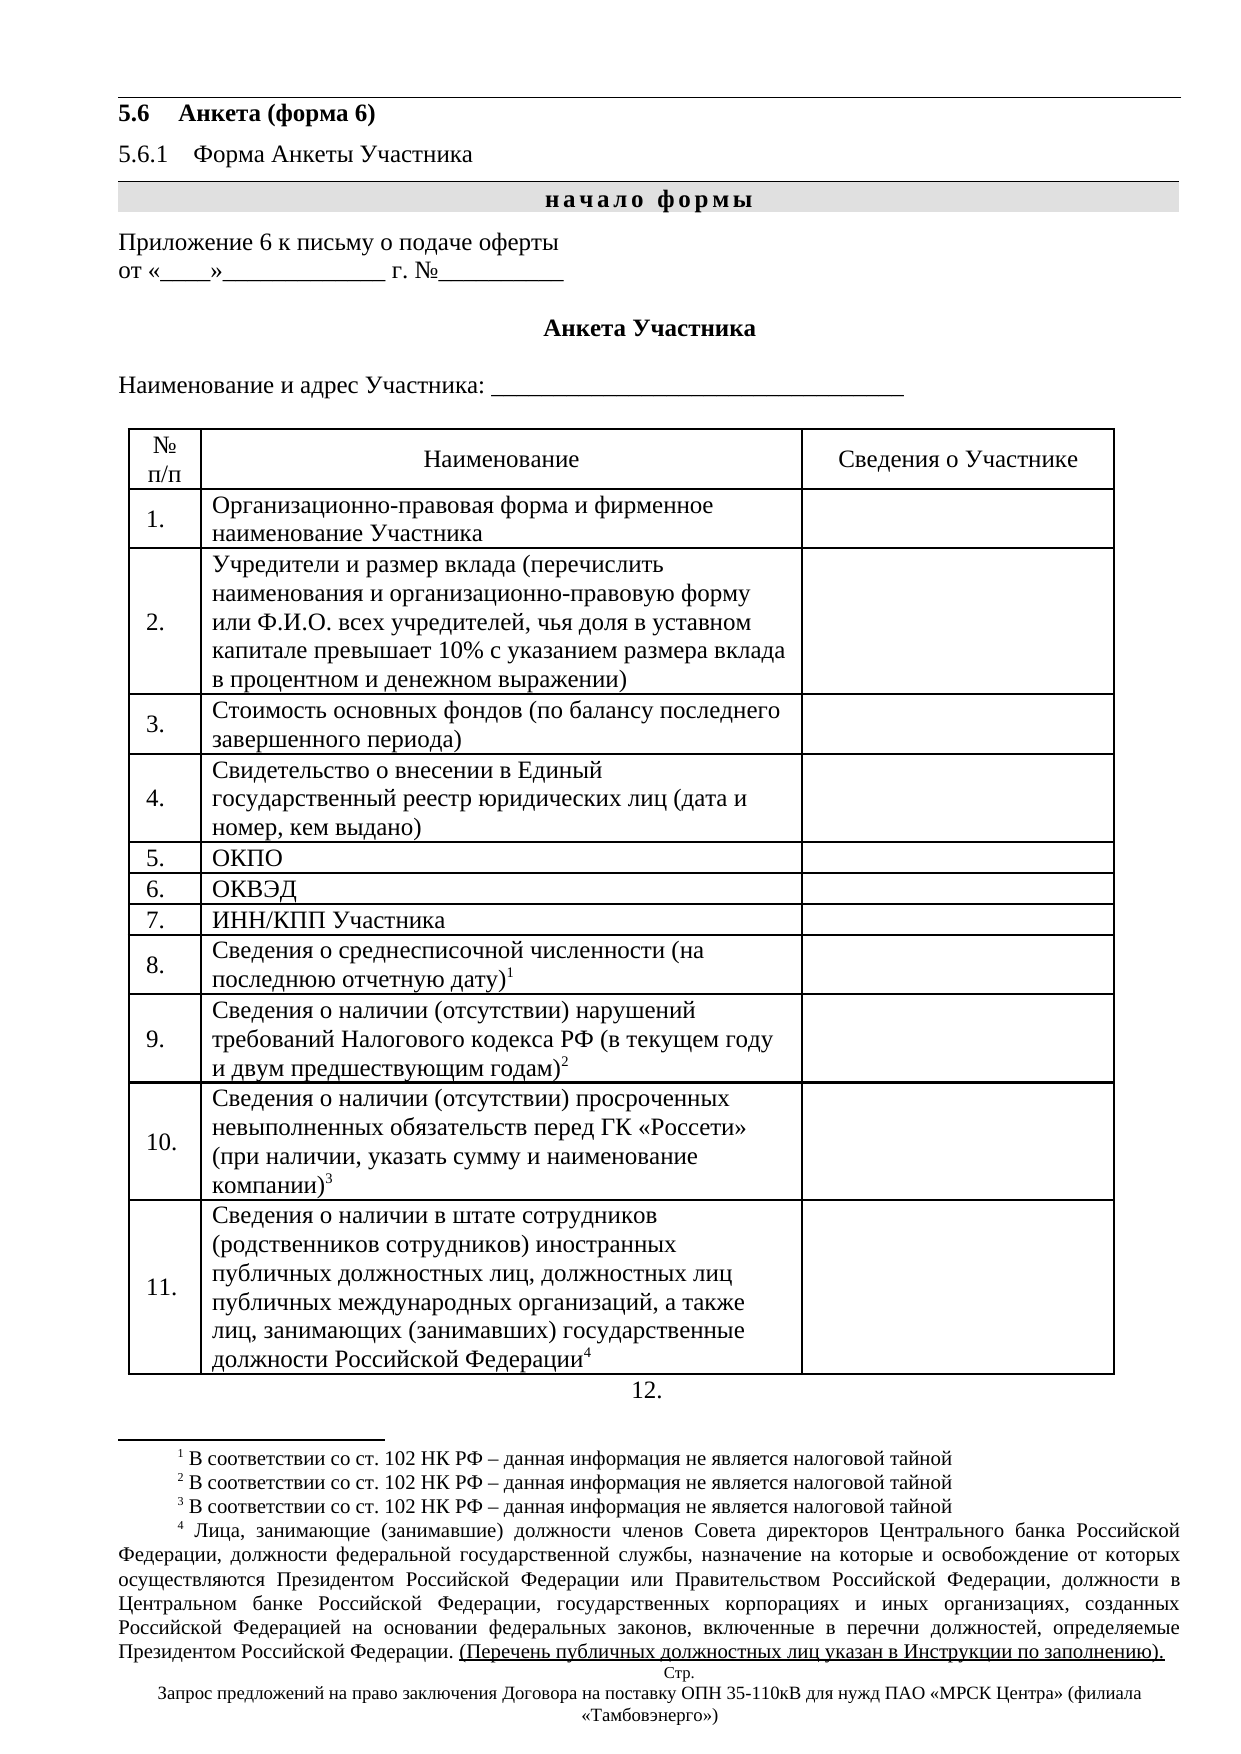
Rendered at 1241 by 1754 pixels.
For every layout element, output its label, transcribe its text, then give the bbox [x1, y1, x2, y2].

text Приложение 6 к письму о подаче оферты от «____»_____________ г. №__________ [118, 227, 1181, 284]
table_cell [803, 995, 1113, 1081]
table_cell [130, 755, 200, 841]
table_cell [803, 905, 1113, 933]
table_cell [130, 695, 200, 753]
table_cell [130, 874, 200, 903]
table_cell [803, 549, 1113, 693]
table_cell [803, 755, 1113, 841]
table_header № п/п [130, 430, 200, 488]
table_cell Стоимость основных фондов (по балансу последнего завершенного периода) [202, 695, 801, 753]
table_cell [803, 1201, 1113, 1373]
table_cell [130, 549, 200, 693]
table_cell Организационно-правовая форма и фирменное наименование Участника [202, 490, 801, 547]
table_header Сведения о Участнике [803, 430, 1113, 488]
table_cell [130, 843, 200, 872]
table_cell [130, 905, 200, 933]
text Анкета Участника [118, 313, 1181, 342]
subtitle Анкета (форма 6) [118, 98, 1181, 127]
subtitle Форма Анкеты Участника [118, 139, 1181, 168]
table_cell Учредители и размер вклада (перечислить наименования и организационно-правовую форму или Ф.И.О. всех учредителей, чья доля в уставном капитале превышает 10% с указанием размера вклада в процентном и денежном выражении) [202, 549, 801, 693]
table_cell ОКВЭД [202, 874, 801, 903]
table_header [803, 936, 1113, 993]
table_header [130, 936, 200, 993]
table_cell [130, 1084, 200, 1198]
table_header Сведения о среднесписочной численности (на последнюю отчетную дату) [202, 936, 801, 993]
table_cell Сведения о наличии (отсутствии) нарушений требований Налогового кодекса РФ (в текущем году и двум предшествующим годам) [202, 995, 801, 1081]
table_cell [130, 1201, 200, 1373]
table_cell [803, 874, 1113, 903]
table_cell [803, 695, 1113, 753]
table_header Наименование [202, 430, 801, 488]
table_cell [130, 490, 200, 547]
text начало формы [118, 182, 1179, 212]
table_cell ИНН/КПП Участника [202, 905, 801, 933]
table_cell [803, 1084, 1113, 1198]
table_cell Сведения о наличии в штате сотрудников (родственников сотрудников) иностранных публичных должностных лиц, должностных лиц публичных международных организаций, а также лиц, занимающих (занимавших) государственные должности Российской Федерации [202, 1201, 801, 1373]
table_cell ОКПО [202, 843, 801, 872]
table_cell [803, 490, 1113, 547]
table_cell Сведения о наличии (отсутствии) просроченных невыполненных обязательств перед ГК «Россети» (при наличии, указать сумму и наименование компании) [202, 1084, 801, 1198]
text Наименование и адрес Участника: _________________________________ [118, 371, 1181, 399]
table_cell [130, 995, 200, 1081]
table_cell Свидетельство о внесении в Единый государственный реестр юридических лиц (дата и номер, кем выдано) [202, 755, 801, 841]
table_cell [803, 843, 1113, 872]
